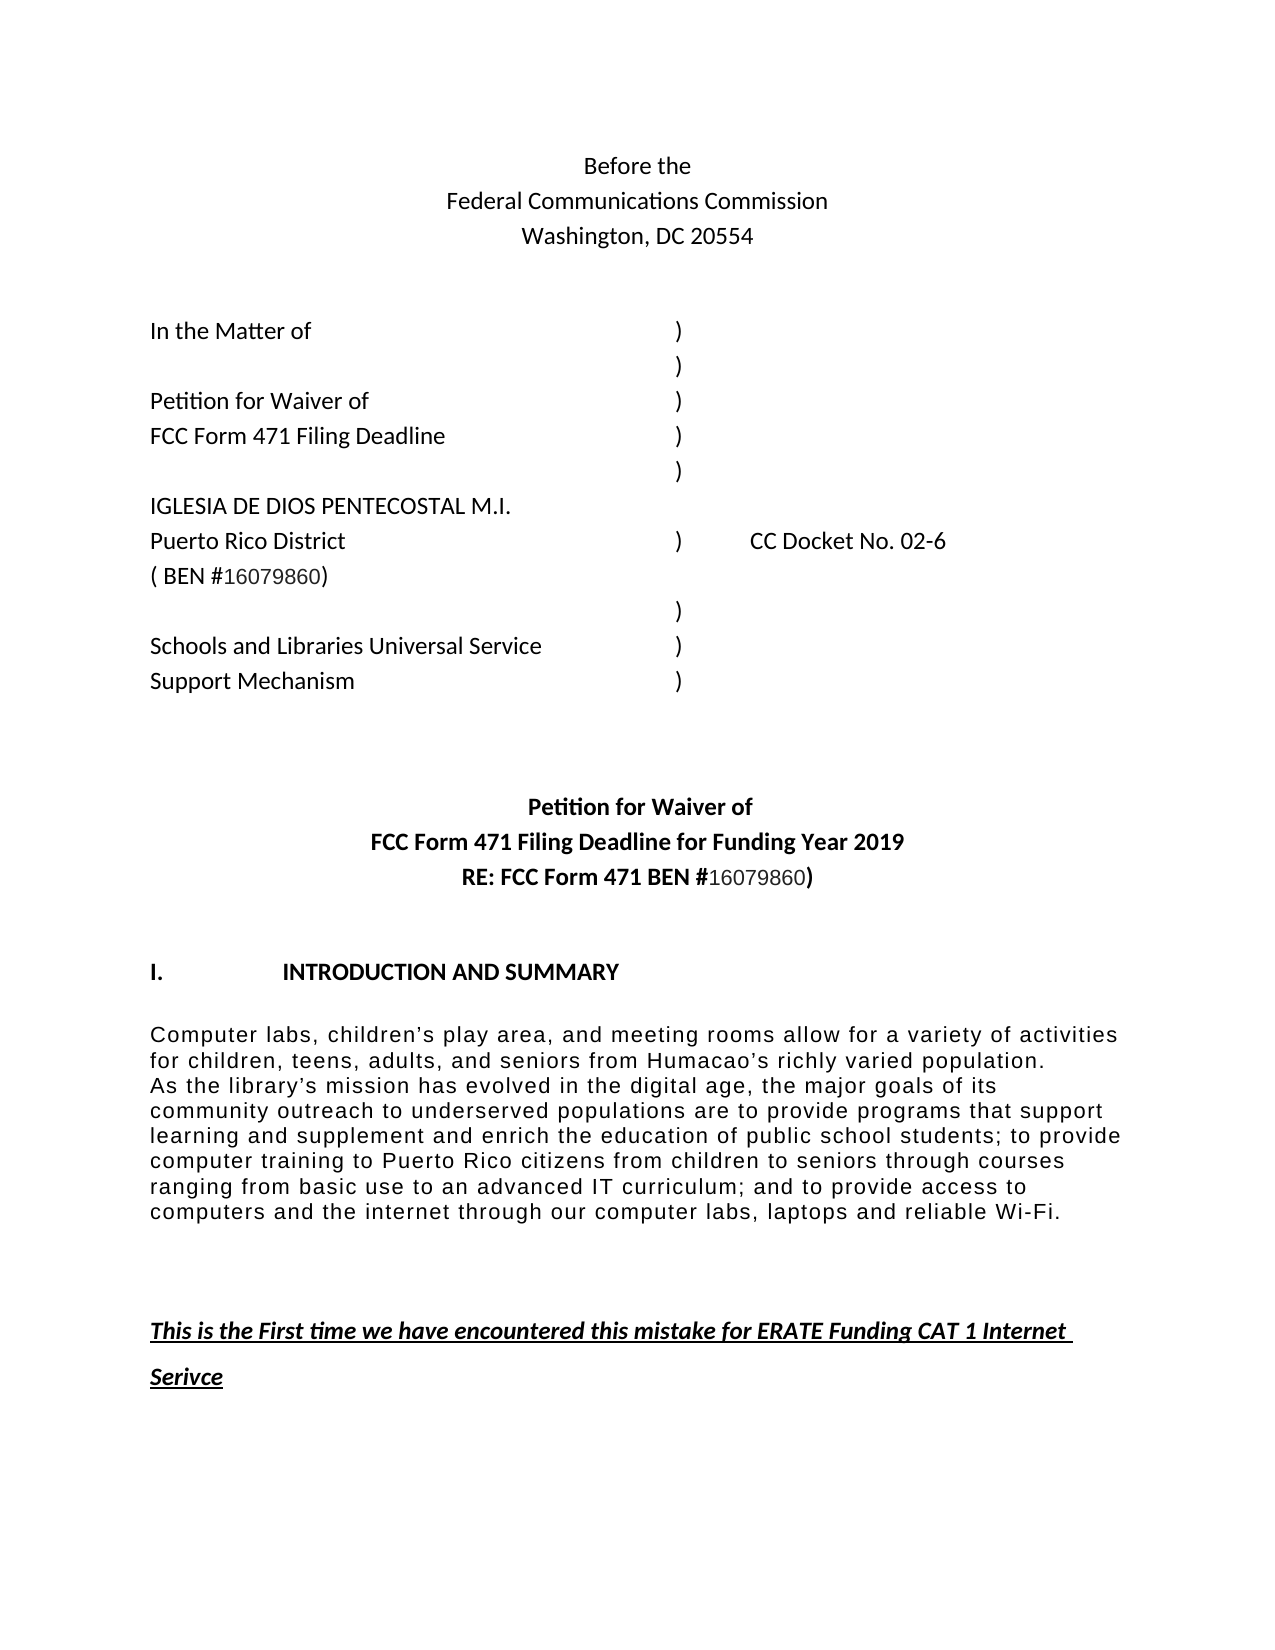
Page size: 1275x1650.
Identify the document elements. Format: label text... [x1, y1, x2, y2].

text ) [150, 350, 1125, 381]
text Washington, DC 20554 [150, 220, 1125, 251]
text ) [150, 455, 1125, 486]
text Schools and Libraries Universal Service ) [150, 630, 1125, 661]
text I. INTRODUCTION AND SUMMARY [150, 956, 1125, 987]
text Computer labs, children’s play area, and meeting rooms allow for a variety of activities for children, teens, adults, and seniors from Humacao’s richly varied population. [150, 1022, 1125, 1073]
text Puerto Rico District ) CC Docket No. 02-6 [150, 525, 1125, 556]
text IGLESIA DE DIOS PENTECOSTAL M.I. [150, 490, 1125, 521]
text In the Matter of ) [150, 315, 1125, 346]
text FCC Form 471 Filing Deadline for Funding Year 2019 [150, 826, 1125, 857]
text Before the [150, 150, 1125, 181]
text Petition for Waiver of [150, 791, 1125, 822]
text This is the First time we have encountered this mistake for ERATE Funding CAT 1 Internet Serivce [150, 1316, 1125, 1392]
text Support Mechanism ) [150, 665, 1125, 696]
text Petition for Waiver of ) [150, 385, 1125, 416]
text FCC Form 471 Filing Deadline ) [150, 420, 1125, 451]
text Federal Communications Commission [150, 185, 1125, 216]
text RE: FCC Form 471 BEN #16079860) [150, 861, 1125, 892]
text ( BEN #16079860) [150, 560, 1125, 591]
text ) [150, 595, 1125, 626]
text As the library’s mission has evolved in the digital age, the major goals of its community outreach to underserved populations are to provide programs that support learning and supplement and enrich the education of public school students; to provide computer training to Puerto Rico citizens from children to seniors through courses ranging from basic use to an advanced IT curriculum; and to provide access to computers and the internet through our computer labs, laptops and reliable Wi-Fi. [150, 1073, 1125, 1224]
